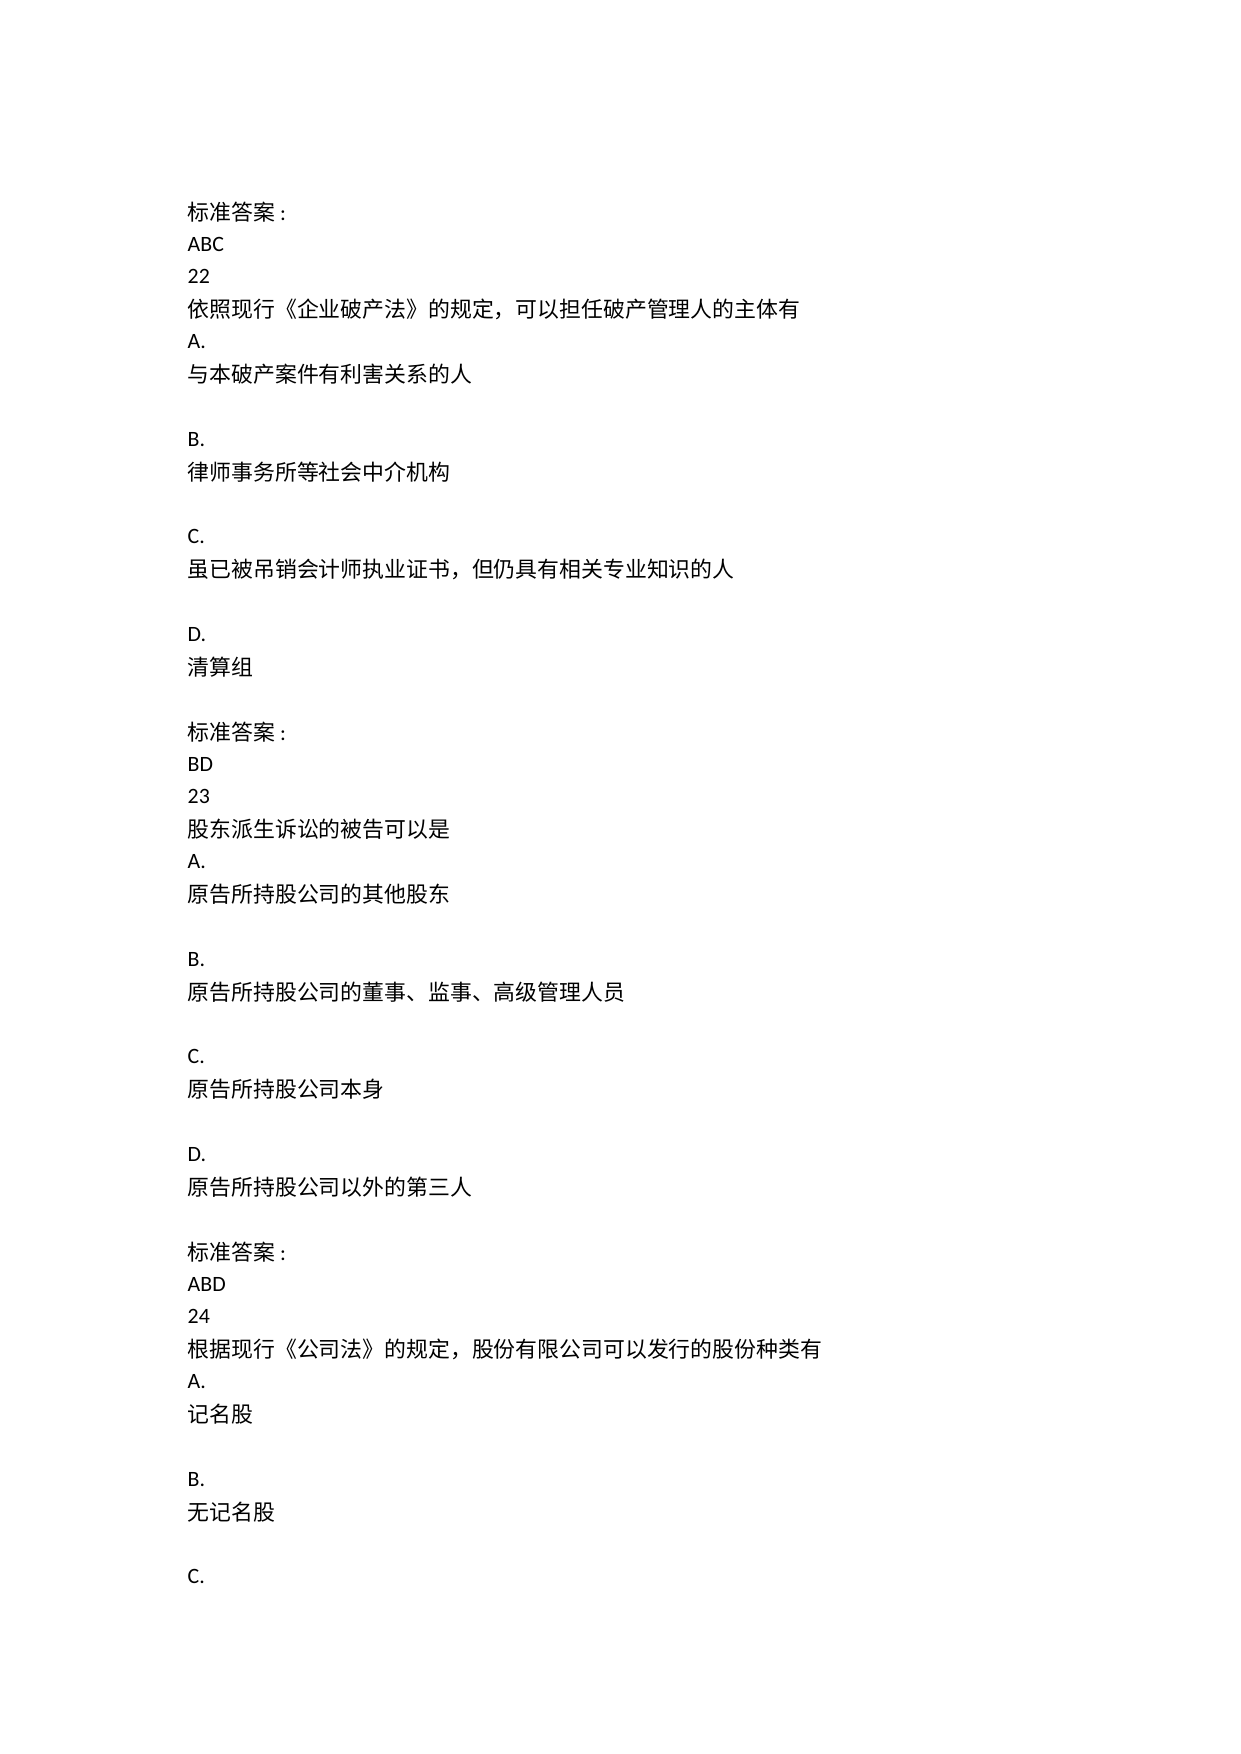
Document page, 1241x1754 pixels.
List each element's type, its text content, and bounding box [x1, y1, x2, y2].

text 23 [187, 779, 1053, 812]
text 标准答案 : [187, 714, 1053, 747]
text 根据现行《公司法》的规定，股份有限公司可以发行的股份种类有 [187, 1332, 1053, 1364]
text 律师事务所等社会中介机构 [187, 454, 1053, 487]
text B. [187, 422, 1053, 454]
text 记名股 [187, 1397, 1053, 1429]
text C. [187, 519, 1053, 552]
text ABD [187, 1267, 1053, 1299]
text 虽已被吊销会计师执业证书，但仍具有相关专业知识的人 [187, 552, 1053, 584]
text 原告所持股公司的董事、监事、高级管理人员 [187, 974, 1053, 1007]
text 标准答案 : [187, 1234, 1053, 1267]
text 原告所持股公司以外的第三人 [187, 1169, 1053, 1202]
text 清算组 [187, 649, 1053, 682]
text A. [187, 844, 1053, 877]
text B. [187, 1462, 1053, 1494]
text B. [187, 942, 1053, 974]
text 标准答案 : [187, 194, 1053, 227]
text 原告所持股公司本身 [187, 1072, 1053, 1104]
text BD [187, 747, 1053, 779]
text C. [187, 1559, 1053, 1592]
text D. [187, 617, 1053, 649]
text D. [187, 1137, 1053, 1169]
text 依照现行《企业破产法》的规定，可以担任破产管理人的主体有 [187, 292, 1053, 324]
text ABC [187, 227, 1053, 259]
text 24 [187, 1299, 1053, 1332]
text 无记名股 [187, 1494, 1053, 1527]
text C. [187, 1039, 1053, 1072]
text A. [187, 1364, 1053, 1397]
text 与本破产案件有利害关系的人 [187, 357, 1053, 389]
text 22 [187, 259, 1053, 292]
text 股东派生诉讼的被告可以是 [187, 812, 1053, 844]
text 原告所持股公司的其他股东 [187, 877, 1053, 909]
text A. [187, 324, 1053, 357]
